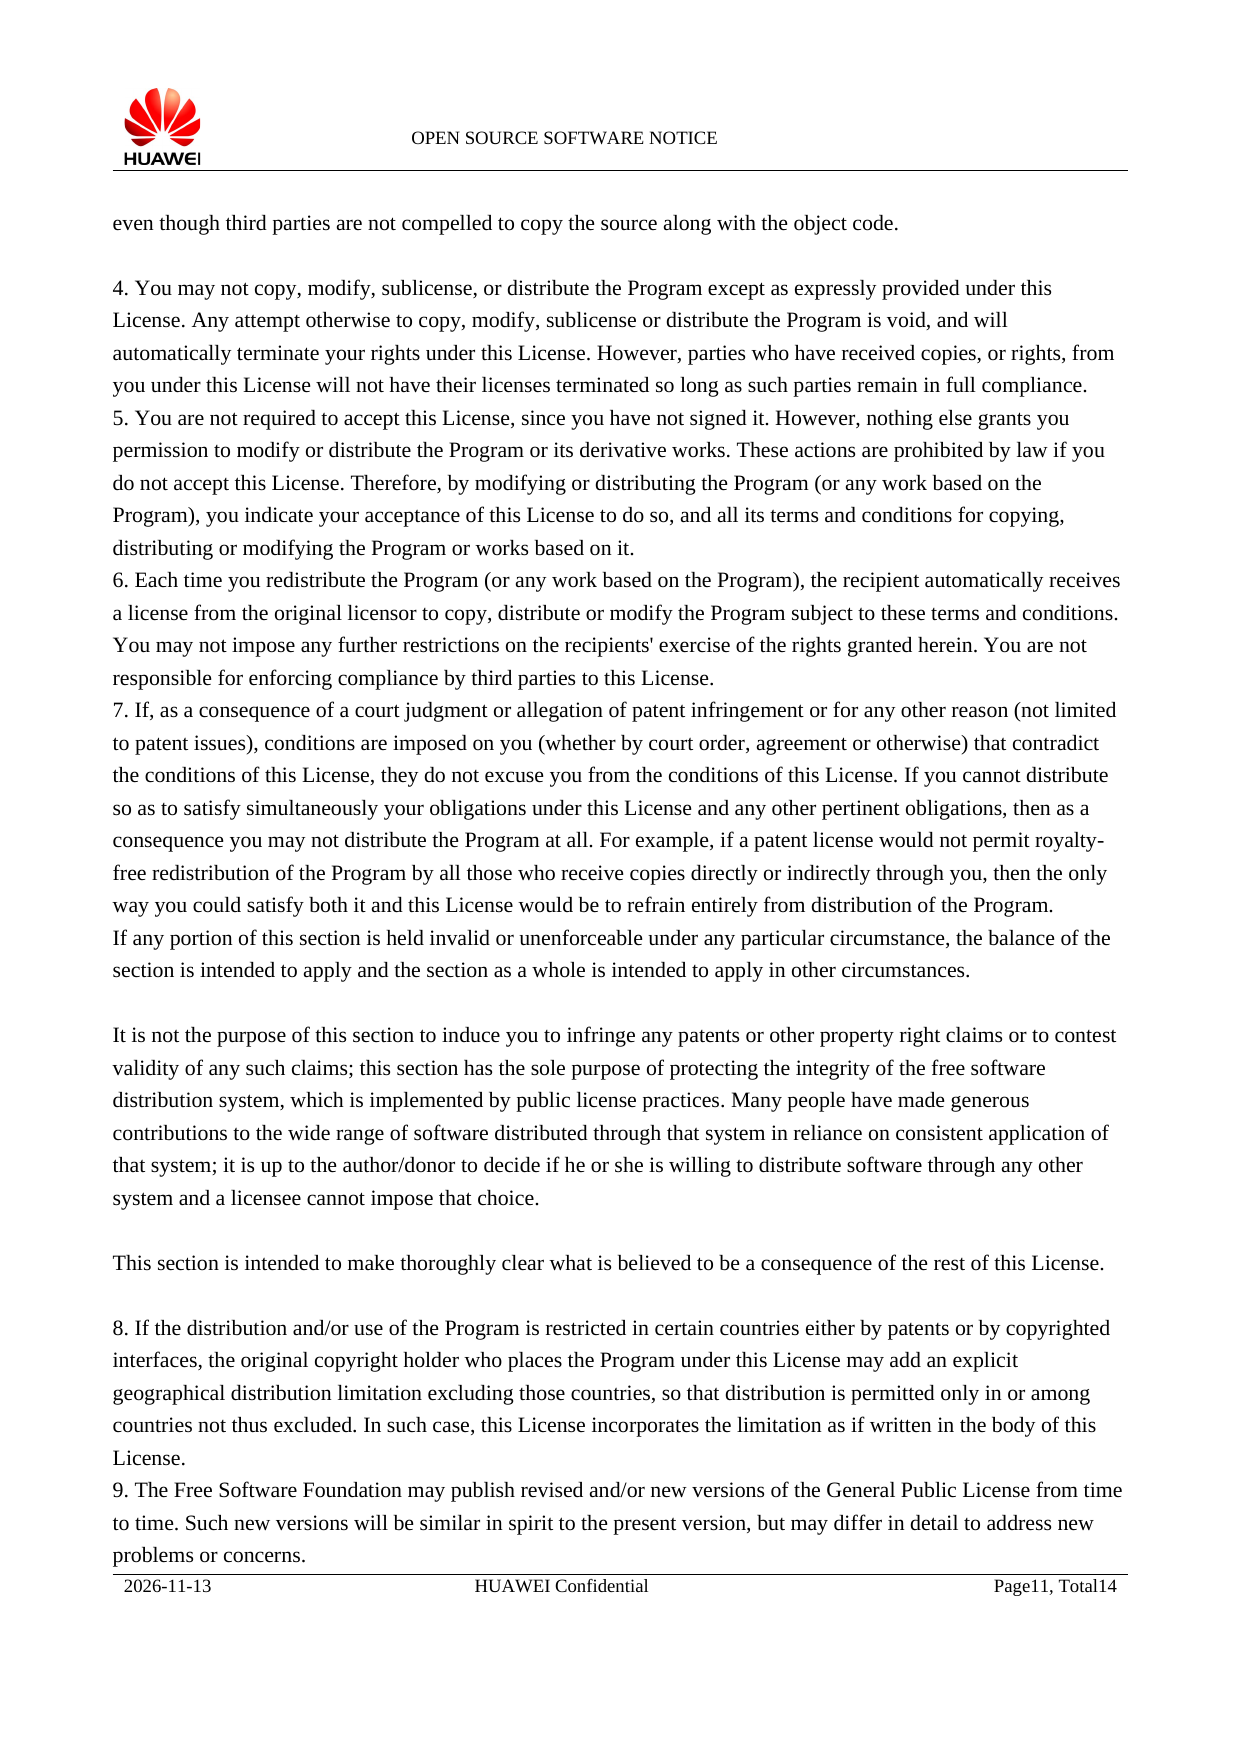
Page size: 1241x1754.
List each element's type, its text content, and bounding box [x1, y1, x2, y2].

picture [124, 88, 201, 165]
